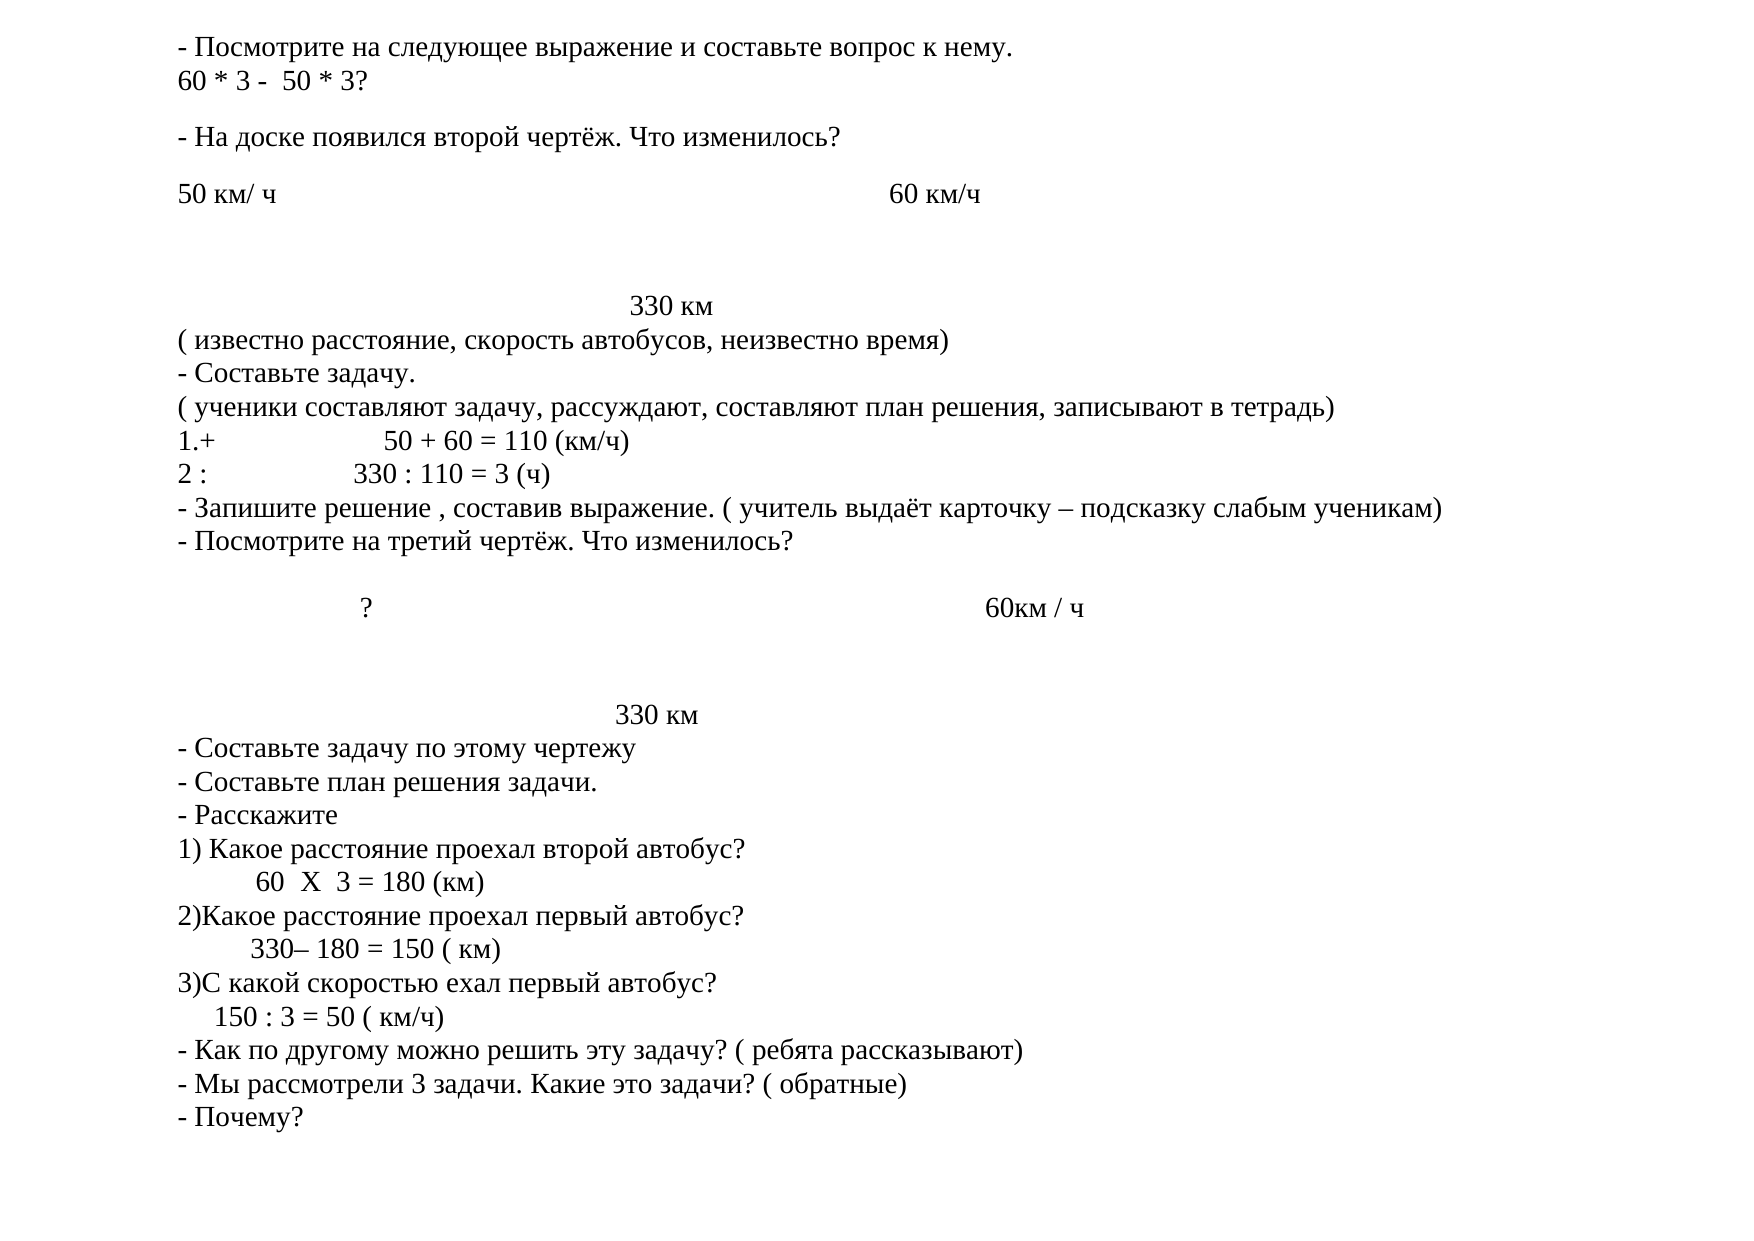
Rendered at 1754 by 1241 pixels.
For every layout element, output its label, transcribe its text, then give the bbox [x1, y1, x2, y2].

text - Составьте план решения задачи. [118, 764, 1724, 797]
text - Почему? [118, 1099, 1724, 1133]
text 330 км [118, 266, 1724, 322]
text ( ученики составляют задачу, рассуждают, составляют план решения, записывают в тетрадь) [118, 389, 1724, 423]
text 2)Какое расстояние проехал первый автобус? [118, 898, 1724, 932]
text - Составьте задачу по этому чертежу [118, 730, 1724, 764]
text 50 км/ ч 60 км/ч [118, 153, 1724, 209]
text 2 : 330 : 110 = 3 (ч) [177, 456, 1724, 490]
text 60 * 3 - 50 * 3? [118, 63, 1724, 97]
text 3)С какой скоростью ехал первый автобус? [118, 965, 1724, 999]
text - Запишите решение , составив выражение. ( учитель выдаёт карточку – подсказку слабым ученикам) [118, 490, 1724, 523]
list Х 3 = 180 (км) [255, 864, 1724, 898]
text 1.+ 50 + 60 = 110 (км/ч) [177, 423, 1724, 456]
text 1) Какое расстояние проехал второй автобус? [118, 831, 1724, 864]
text 150 : 3 = 50 ( км/ч) [118, 999, 1724, 1032]
text 330– 180 = 150 ( км) [177, 932, 1724, 965]
text - Как по другому можно решить эту задачу? ( ребята рассказывают) [118, 1032, 1724, 1066]
text ( известно расстояние, скорость автобусов, неизвестно время) [118, 322, 1724, 356]
text - Посмотрите на следующее выражение и составьте вопрос к нему. [118, 29, 1724, 63]
text - На доске появился второй чертёж. Что изменилось? [118, 97, 1724, 153]
text - Посмотрите на третий чертёж. Что изменилось? [118, 523, 1724, 557]
text - Составьте задачу. [118, 356, 1724, 389]
text ? 60км / ч [118, 590, 1724, 674]
text - Мы рассмотрели 3 задачи. Какие это задачи? ( обратные) [118, 1066, 1724, 1099]
text - Расскажите [118, 797, 1724, 831]
text 330 км [118, 674, 1724, 730]
